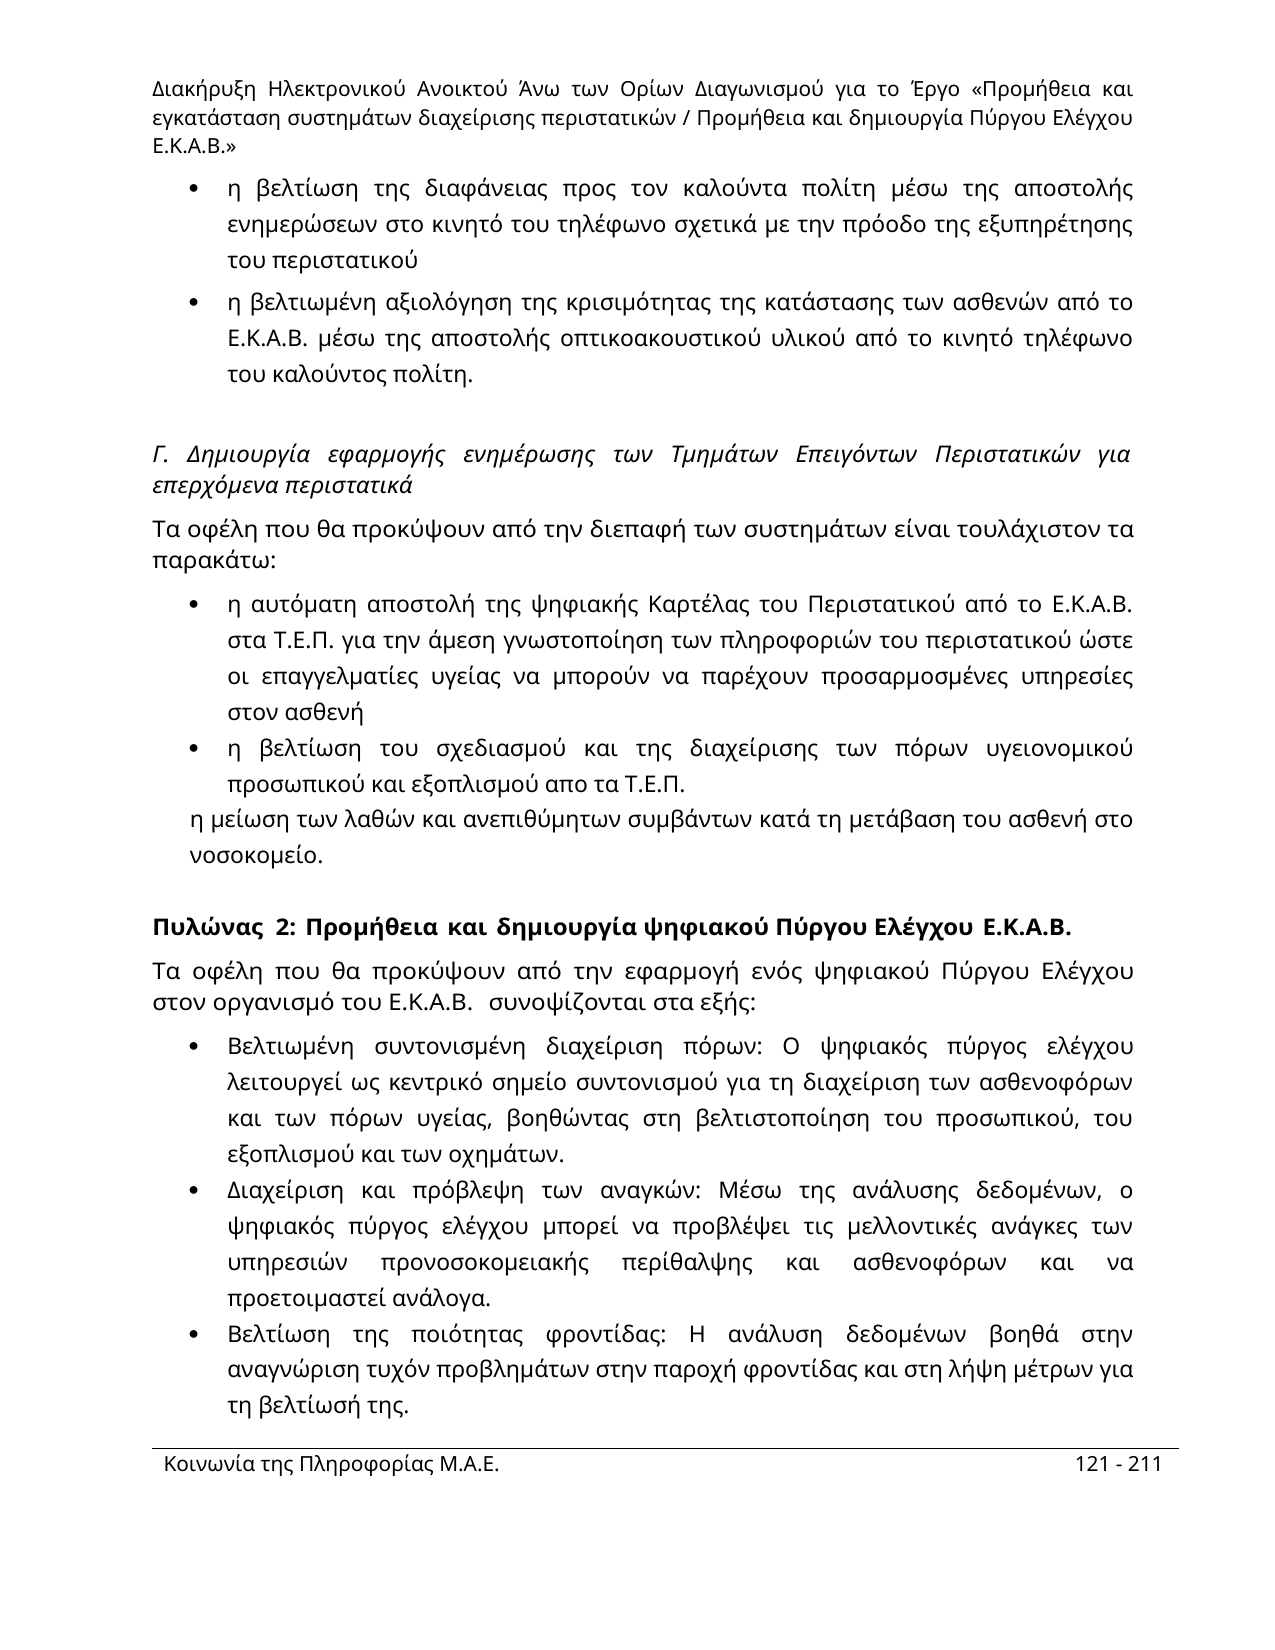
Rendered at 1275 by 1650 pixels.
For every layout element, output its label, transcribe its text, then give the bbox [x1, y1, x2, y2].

text Γ. Δημιουργία εφαρμογής ενημέρωσης των Τμημάτων Επειγόντων Περιστατικών για επερχόμενα περιστατικά [152, 438, 1134, 500]
text Τα οφέλη που θα προκύψουν από την εφαρμογή ενός ψηφιακού Πύργου Ελέγχου στον οργανισμό του Ε.Κ.Α.Β. συνοψίζονται στα εξής: [152, 955, 1134, 1017]
list Βελτίωση της ποιότητας φροντίδας: Η ανάλυση δεδομένων βοηθά στην αναγνώριση τυχόν προβλημάτων στην παροχή φροντίδας και στη λήψη μέτρων για τη βελτίωσή της. [189, 1317, 1134, 1421]
text Τα οφέλη που θα προκύψουν από την διεπαφή των συστημάτων είναι τουλάχιστον τα παρακάτω: [152, 513, 1134, 575]
list η βελτίωση του σχεδιασμού και της διαχείρισης των πόρων υγειονομικού προσωπικού και εξοπλισμού απο τα Τ.Ε.Π. [189, 732, 1134, 799]
list η βελτιωμένη αξιολόγηση της κρισιμότητας της κατάστασης των ασθενών από το Ε.Κ.Α.Β. μέσω της αποστολής οπτικοακουστικού υλικού από το κινητό τηλέφωνο του καλούντος πολίτη. [189, 286, 1134, 389]
list η βελτίωση της διαφάνειας προς τον καλούντα πολίτη μέσω της αποστολής ενημερώσεων στο κινητό του τηλέφωνο σχετικά με την πρόοδο της εξυπηρέτησης του περιστατικού [189, 172, 1134, 275]
text Πυλώνας 2: Προμήθεια και δημιουργία ψηφιακού Πύργου Ελέγχου Ε.Κ.Α.Β. [152, 911, 1134, 942]
text η μείωση των λαθών και ανεπιθύμητων συμβάντων κατά τη μετάβαση του ασθενή στο νοσοκομείο. [189, 803, 1134, 871]
list Βελτιωμένη συντονισμένη διαχείριση πόρων: Ο ψηφιακός πύργος ελέγχου λειτουργεί ως κεντρικό σημείο συντονισμού για τη διαχείριση των ασθενοφόρων και των πόρων υγείας, βοηθώντας στη βελτιστοποίηση του προσωπικού, του εξοπλισμού και των οχημάτων. [189, 1030, 1134, 1169]
list η αυτόματη αποστολή της ψηφιακής Καρτέλας του Περιστατικού από το Ε.Κ.Α.Β. στα Τ.Ε.Π. για την άμεση γνωστοποίηση των πληροφοριών του περιστατικού ώστε οι επαγγελματίες υγείας να μπορούν να παρέχουν προσαρμοσμένες υπηρεσίες στον ασθενή [189, 588, 1134, 727]
list Διαχείριση και πρόβλεψη των αναγκών: Μέσω της ανάλυσης δεδομένων, ο ψηφιακός πύργος ελέγχου μπορεί να προβλέψει τις μελλοντικές ανάγκες των υπηρεσιών προνοσοκομειακής περίθαλψης και ασθενοφόρων και να προετοιμαστεί ανάλογα. [189, 1174, 1134, 1313]
